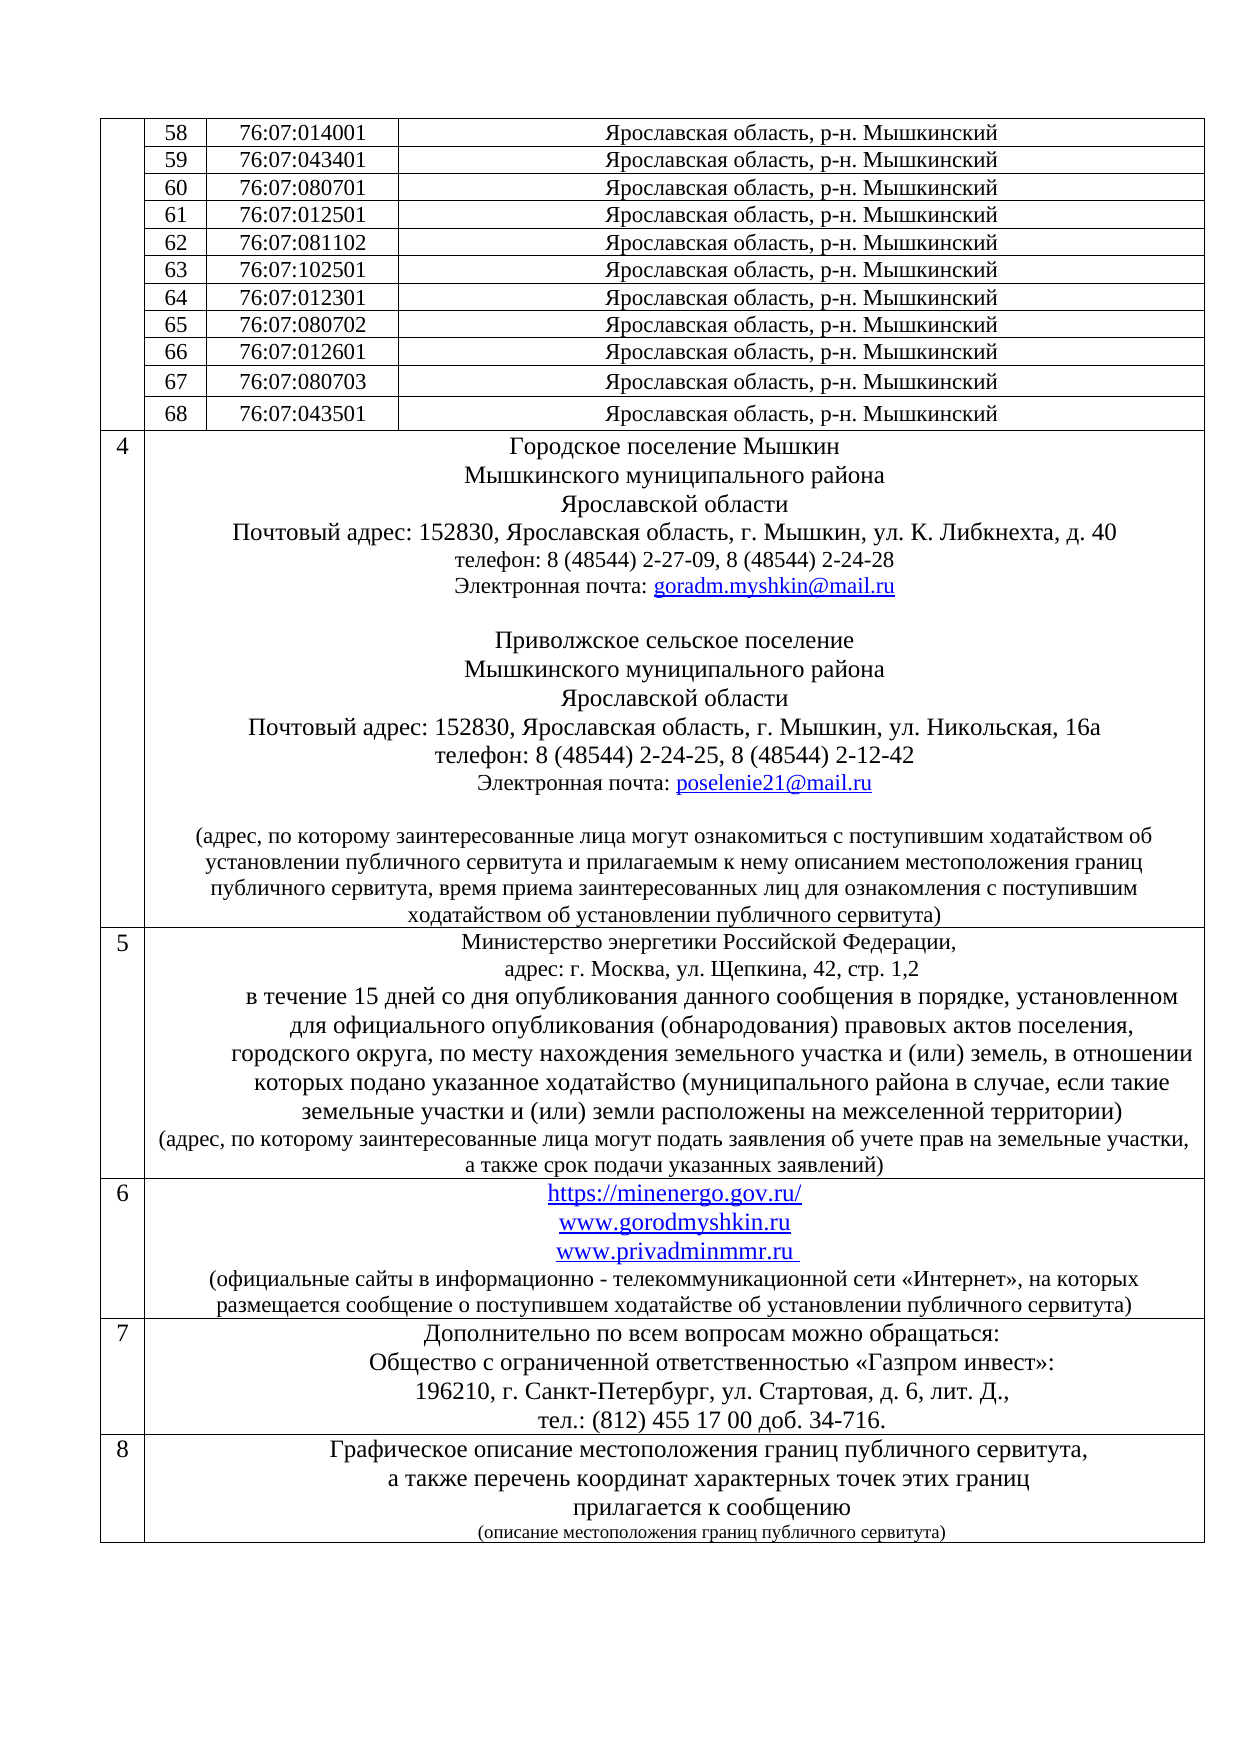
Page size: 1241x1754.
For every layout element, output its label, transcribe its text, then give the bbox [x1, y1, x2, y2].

table_cell 76:07:012601 [207, 338, 398, 365]
table_cell Ярославская область, р-н. Мышкинский [399, 338, 1204, 365]
table_cell 76:07:102501 [207, 256, 398, 282]
table_cell 76:07:080703 [207, 366, 398, 396]
table_cell 58 [145, 119, 206, 146]
table_cell 66 [145, 338, 206, 365]
table_cell 76:07:014001 [207, 119, 398, 146]
table_cell 76:07:081102 [207, 229, 398, 255]
table_cell 76:07:080701 [207, 174, 398, 200]
table_cell 76:07:080702 [207, 311, 398, 337]
table_cell 6 [101, 1179, 144, 1317]
table_cell Городское поселение Мышкин Мышкинского муниципального района Ярославской области Почтовый адрес: 152830, Ярославская область, г. Мышкин, ул. К. Либкнехта, д. 40 телефон: 8 (48544) 2-27-09, 8 (48544) 2-24-28 Электронная почта: goradm.myshkin@mail.ru Приволжское сельское поселение Мышкинского муниципального района Ярославской области Почтовый адрес: 152830, Ярославская область, г. Мышкин, ул. Никольская, 16а телефон: 8 (48544) 2-24-25, 8 (48544) 2-12-42 Электронная почта: poselenie21@mail.ru (адрес, по которому заинтересованные лица могут ознакомиться с поступившим ходатайством об установлении публичного сервитута и прилагаемым к нему описанием местоположения границ публичного сервитута, время приема заинтересованных лиц для ознакомления с поступившим ходатайством об установлении публичного сервитута) [145, 431, 1204, 927]
table_cell 76:07:043401 [207, 147, 398, 173]
table_cell Ярославская область, р-н. Мышкинский [399, 311, 1204, 337]
table_cell Ярославская область, р-н. Мышкинский [399, 284, 1204, 310]
table_cell 76:07:012501 [207, 201, 398, 228]
table_cell Ярославская область, р-н. Мышкинский [399, 174, 1204, 200]
table_cell 59 [145, 147, 206, 173]
table_cell 67 [145, 366, 206, 396]
table_cell Ярославская область, р-н. Мышкинский [399, 147, 1204, 173]
table_cell 4 [101, 431, 144, 927]
table_cell 62 [145, 229, 206, 255]
table_cell 63 [145, 256, 206, 282]
table_cell 76:07:043501 [207, 397, 398, 430]
table_cell Графическое описание местоположения границ публичного сервитута, а также перечень координат характерных точек этих границ прилагается к сообщению (описание местоположения границ публичного сервитута) [145, 1435, 1204, 1542]
table_cell 60 [145, 174, 206, 200]
table_cell Ярославская область, р-н. Мышкинский [399, 366, 1204, 396]
table_cell Министерство энергетики Российской Федерации, адрес: г. Москва, ул. Щепкина, 42, стр. 1,2 в течение 15 дней со дня опубликования данного сообщения в порядке, установленном для официального опубликования (обнародования) правовых актов поселения, городского округа, по месту нахождения земельного участка и (или) земель, в отношении которых подано указанное ходатайство (муниципального района в случае, если такие земельные участки и (или) земли расположены на межселенной территории) (адрес, по которому заинтересованные лица могут подать заявления об учете прав на земельные участки, а также срок подачи указанных заявлений) [145, 928, 1204, 1177]
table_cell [399, 119, 1204, 146]
table_cell Ярославская область, р-н. Мышкинский [399, 256, 1204, 282]
table_cell Ярославская область, р-н. Мышкинский [399, 201, 1204, 228]
table_cell Ярославская область, р-н. Мышкинский [399, 229, 1204, 255]
table_cell 68 [145, 397, 206, 430]
table_cell Дополнительно по всем вопросам можно обращаться: Общество с ограниченной ответственностью «Газпром инвест»: 196210, г. Санкт-Петербург, ул. Стартовая, д. 6, лит. Д., тел.: (812) 455 17 00 доб. 34-716. [145, 1319, 1204, 1433]
table_cell Ярославская область, р-н. Мышкинский [399, 397, 1204, 430]
table_cell 5 [101, 928, 144, 1177]
table_cell 7 [101, 1319, 144, 1433]
table_cell 64 [145, 284, 206, 310]
table_cell 76:07:012301 [207, 284, 398, 310]
table_cell 65 [145, 311, 206, 337]
table_cell 8 [101, 1435, 144, 1542]
table_cell 61 [145, 201, 206, 228]
table_cell https://minenergo.gov.ru/ www.gorodmyshkin.ru www.privadminmmr.ru (официальные сайты в информационно - телекоммуникационной сети «Интернет», на которых размещается сообщение о поступившем ходатайстве об установлении публичного сервитута) [145, 1179, 1204, 1317]
